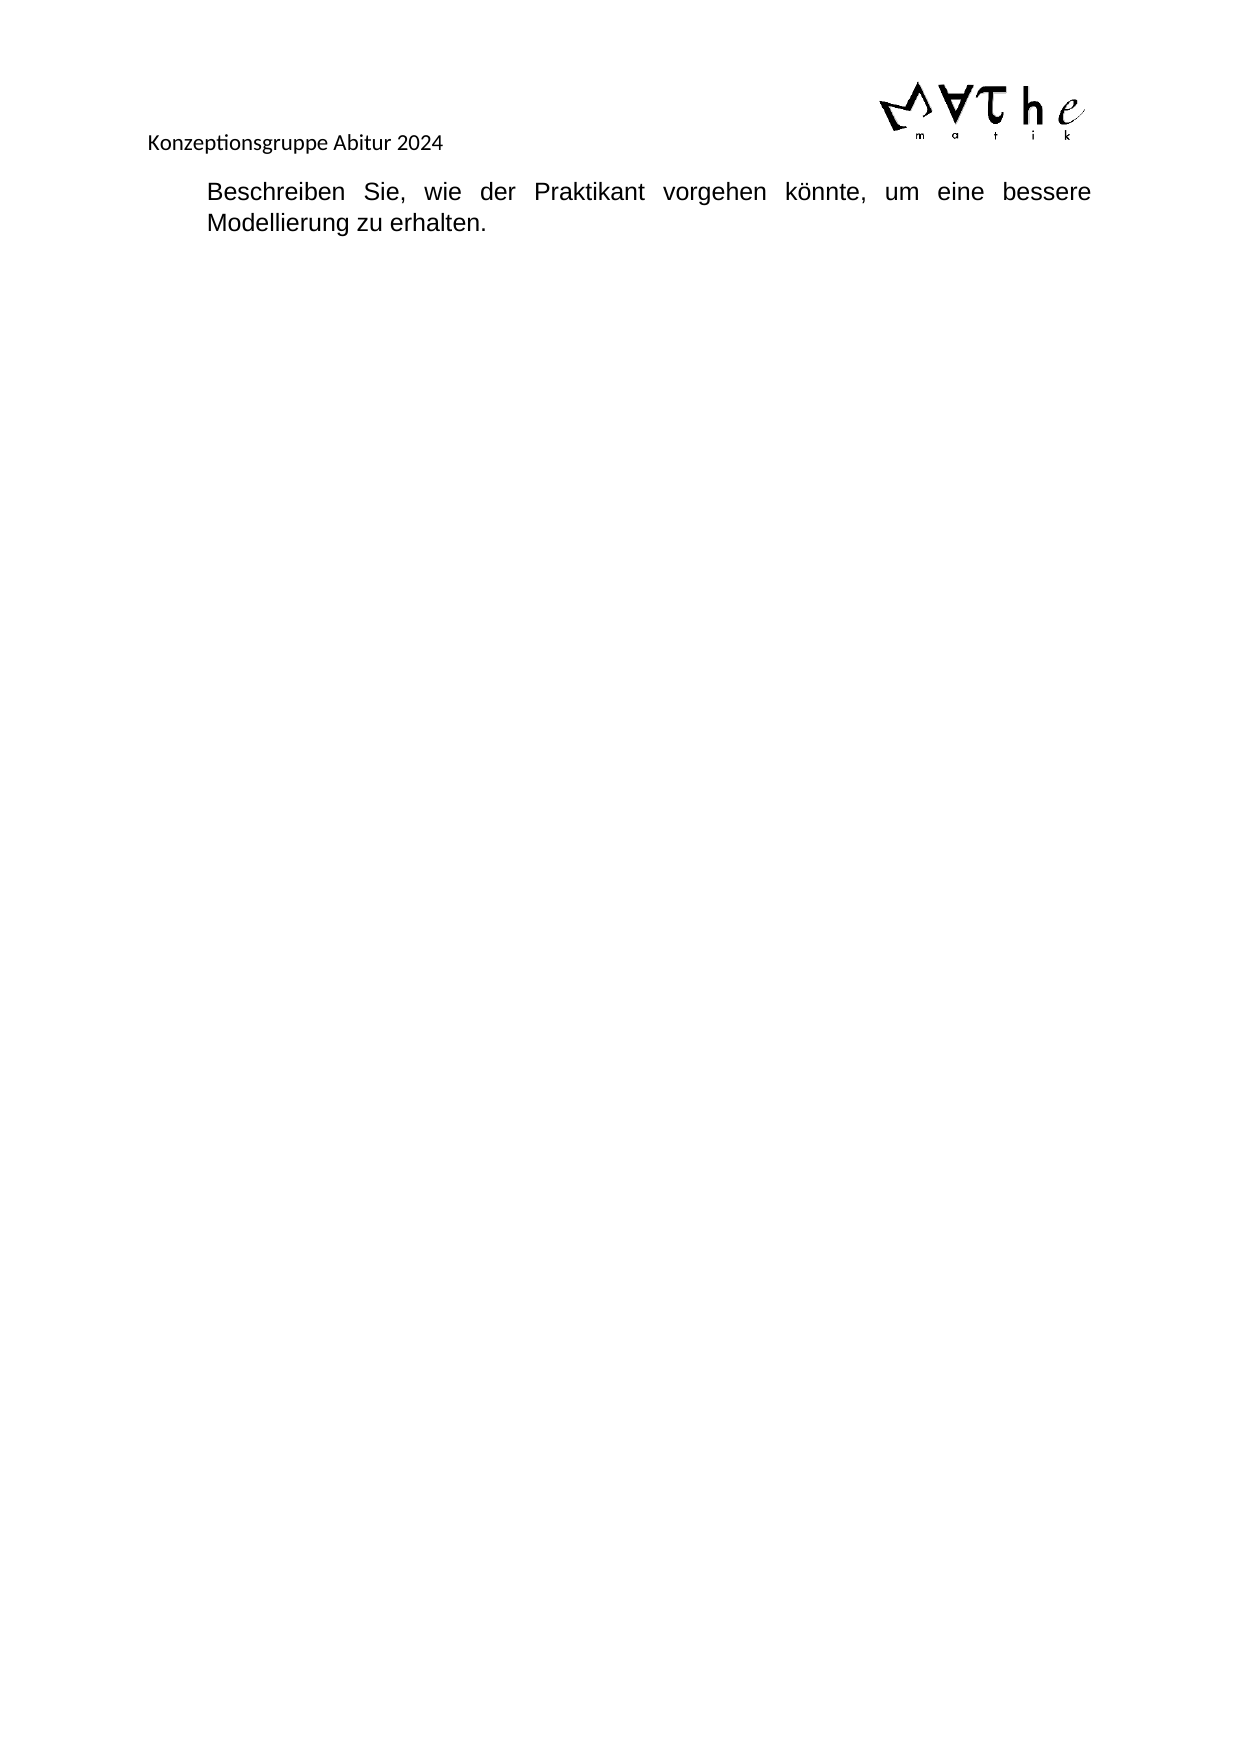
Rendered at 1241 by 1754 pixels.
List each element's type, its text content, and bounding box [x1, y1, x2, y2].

list Beschreiben Sie, wie der Praktikant vorgehen könnte, um eine bessere Modellierung zu erhalten. [207, 177, 1093, 237]
picture [871, 73, 1093, 151]
